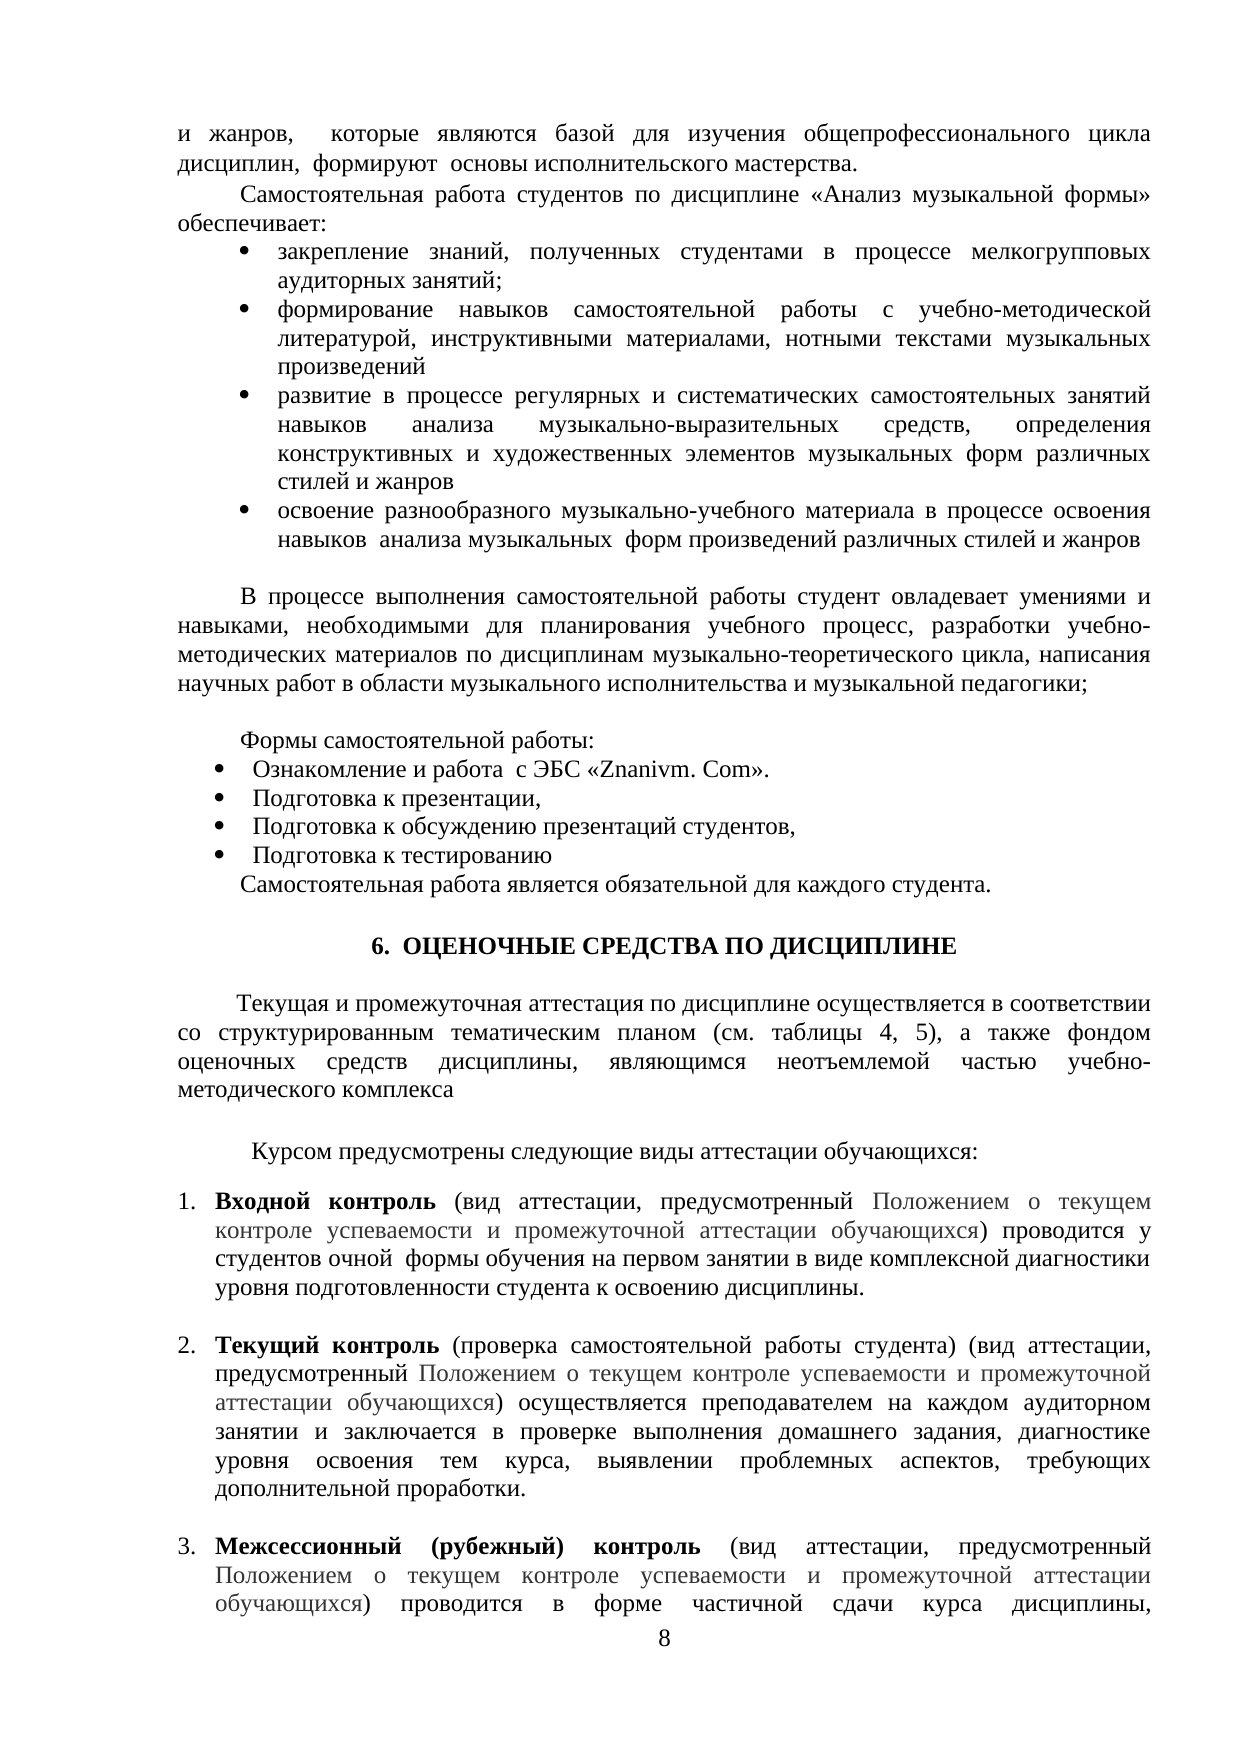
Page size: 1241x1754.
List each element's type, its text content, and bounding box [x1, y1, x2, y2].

list Ознакомление и работа с ЭБС «Znanivm. Com». [215, 754, 1152, 783]
list освоение разнообразного музыкально-учебного материала в процессе освоения навыков анализа музыкальных форм произведений различных стилей и жанров [240, 495, 1152, 553]
text Формы самостоятельной работы: [177, 725, 1152, 754]
text 6. ОЦЕНОЧНЫЕ СРЕДСТВА ПО ДИСЦИПЛИНЕ [177, 931, 1152, 959]
list закрепление знаний, полученных студентами в процессе мелкогрупповых аудиторных занятий; [240, 236, 1152, 294]
text В процессе выполнения самостоятельной работы студент овладевает умениями и навыками, необходимыми для планирования учебного процесс, разработки учебно-методических материалов по дисциплинам музыкально-теоретического цикла, написания научных работ в области музыкального исполнительства и музыкальной педагогики; [177, 581, 1152, 696]
text Курсом предусмотрены следующие виды аттестации обучающихся: [177, 1136, 1152, 1165]
list Подготовка к обсуждению презентаций студентов, [215, 811, 1152, 840]
list развитие в процессе регулярных и систематических самостоятельных занятий навыков анализа музыкально-выразительных средств, определения конструктивных и художественных элементов музыкальных форм различных стилей и жанров [240, 380, 1152, 495]
text Текущая и промежуточная аттестация по дисциплине осуществляется в соответствии со структурированным тематическим планом (см. таблицы 4, 5), а также фондом оценочных средств дисциплины, являющимся неотъемлемой частью учебно-методического комплекса [177, 988, 1152, 1103]
list Подготовка к тестированию [215, 840, 1152, 869]
text Самостоятельная работа является обязательной для каждого студента. [177, 869, 1152, 898]
list Подготовка к презентации, [215, 783, 1152, 811]
list Входной контроль (вид аттестации, предусмотренный Положением о текущем контроле успеваемости и промежуточной аттестации обучающихся) проводится у студентов очной формы обучения на первом занятии в виде комплексной диагностики уровня подготовленности студента к освоению дисциплины. [177, 1186, 1152, 1301]
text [177, 118, 1152, 177]
text Самостоятельная работа студентов по дисциплине «Анализ музыкальной формы» обеспечивает: [177, 179, 1152, 236]
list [177, 1531, 1152, 1617]
list формирование навыков самостоятельной работы с учебно-методической литературой, инструктивными материалами, нотными текстами музыкальных произведений [240, 294, 1152, 380]
list Текущий контроль (проверка самостоятельной работы студента) (вид аттестации, предусмотренный Положением о текущем контроле успеваемости и промежуточной аттестации обучающихся) осуществляется преподавателем на каждом аудиторном занятии и заключается в проверке выполнения домашнего задания, диагностике уровня освоения тем курса, выявлении проблемных аспектов, требующих дополнительной проработки. [177, 1330, 1152, 1502]
